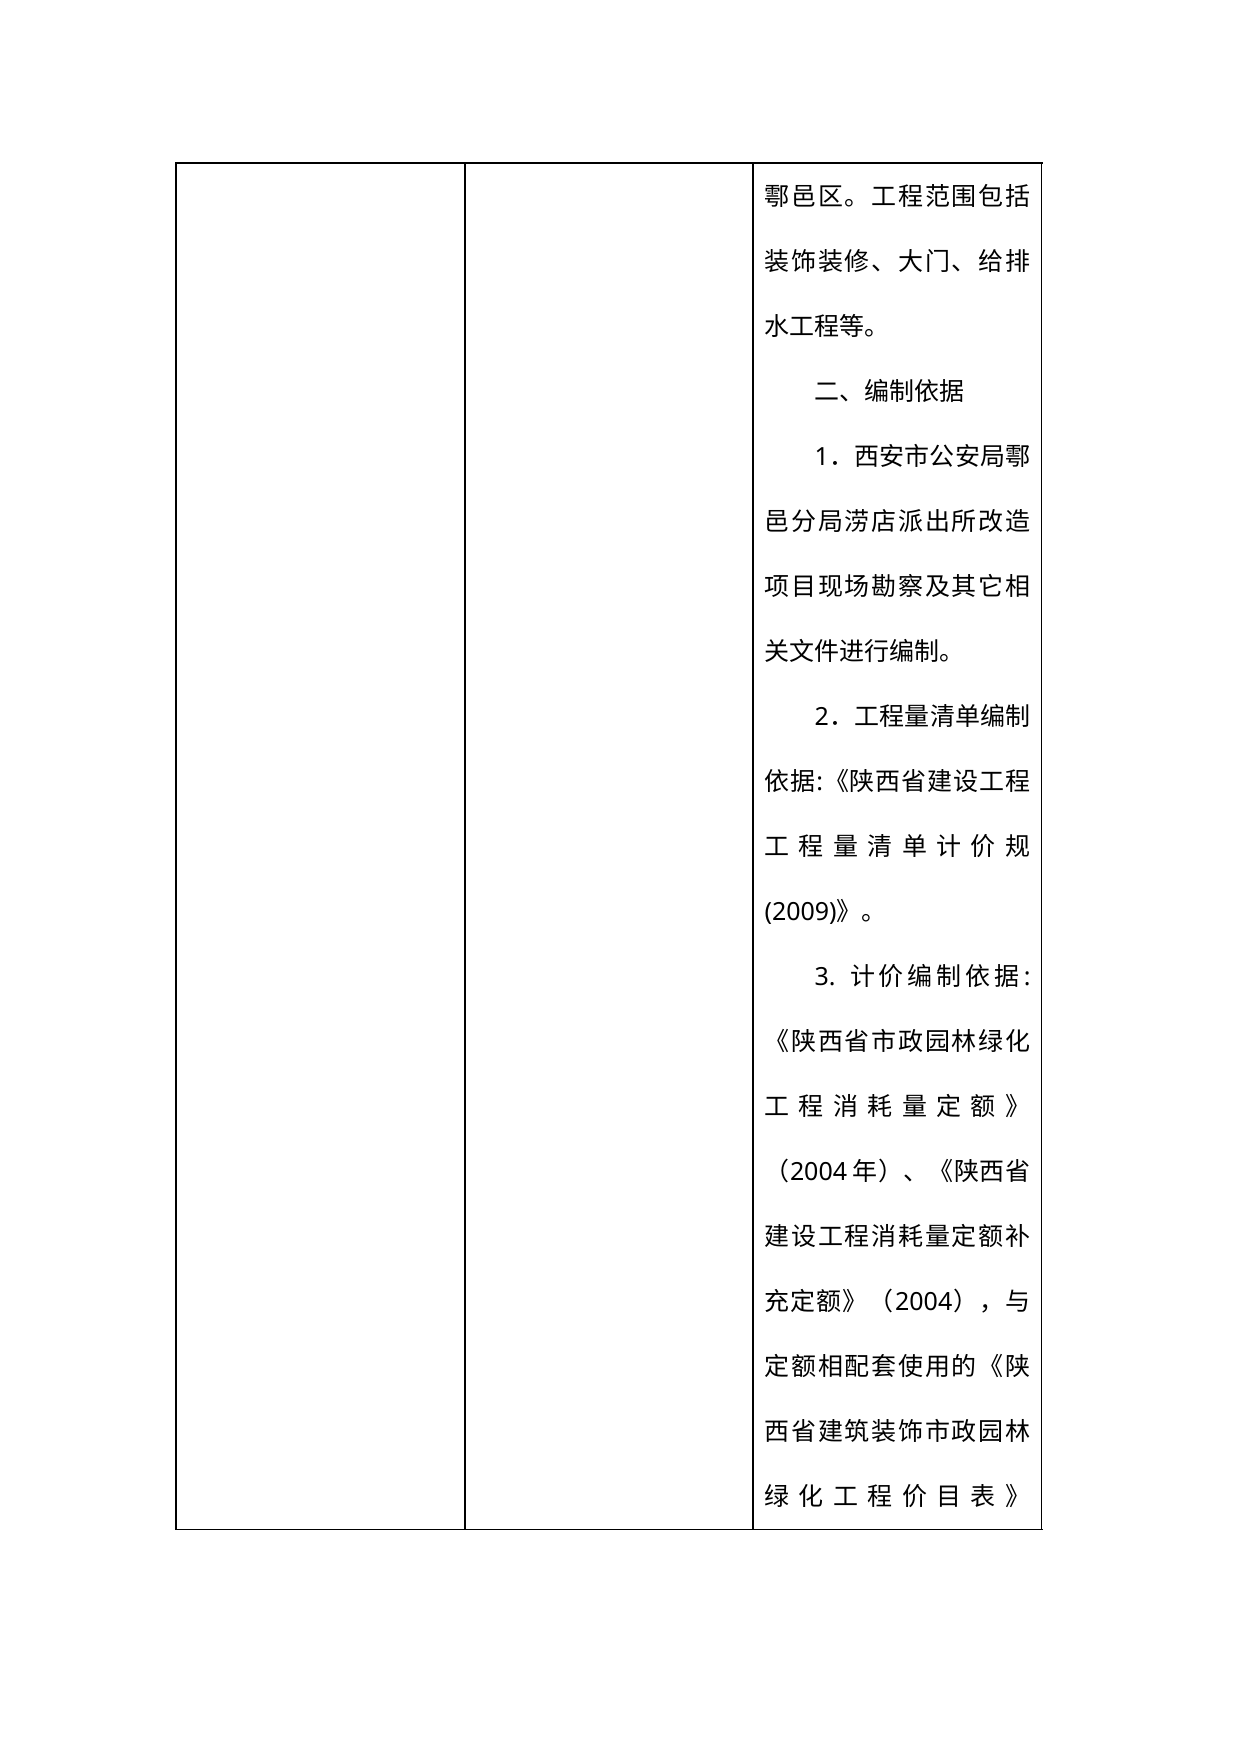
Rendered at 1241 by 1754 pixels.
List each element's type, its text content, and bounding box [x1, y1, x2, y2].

table_cell 1 [466, 164, 752, 1528]
table_cell [177, 164, 464, 1528]
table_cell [754, 164, 1041, 1528]
